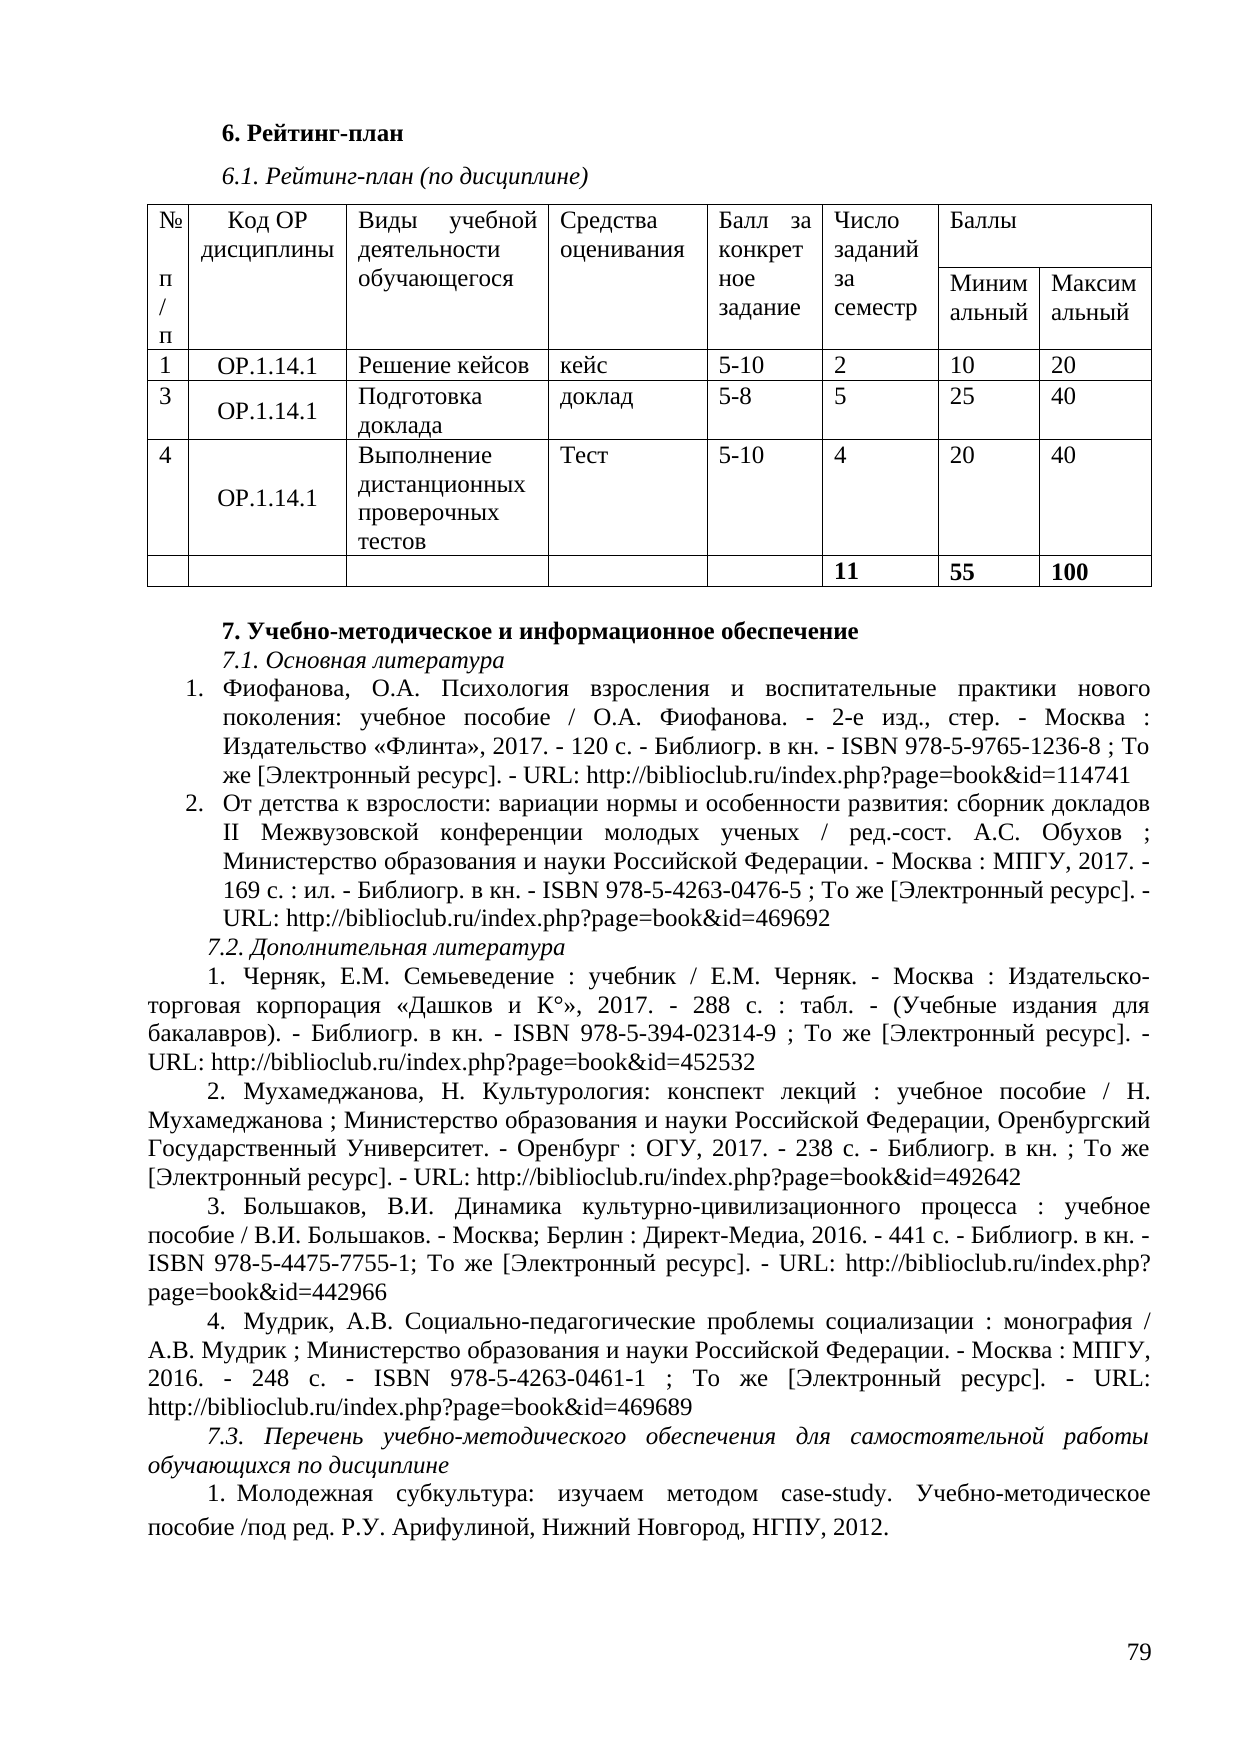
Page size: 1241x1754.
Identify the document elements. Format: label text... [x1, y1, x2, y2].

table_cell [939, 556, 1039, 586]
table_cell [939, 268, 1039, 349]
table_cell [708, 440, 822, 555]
list Мудрик, А.В. Социально-педагогические проблемы социализации : монография / А.В. Мудрик ; Министерство образования и науки Российской Федерации. - Москва : МПГУ, 2016. - 248 с. - ISBN 978-5-4263-0461-1 ; То же [Электронный ресурс]. - URL: http://biblioclub.ru/index.php?page=book&id=469689 [148, 1306, 1152, 1421]
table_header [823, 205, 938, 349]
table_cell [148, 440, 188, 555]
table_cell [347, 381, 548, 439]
text 6.1. Рейтинг-план (по дисциплине) [148, 161, 1152, 190]
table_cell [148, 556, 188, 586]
text 7. Учебно-методическое и информационное обеспечение [148, 616, 1152, 645]
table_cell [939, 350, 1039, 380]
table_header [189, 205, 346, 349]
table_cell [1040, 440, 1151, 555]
text 7.1. Основная литература [148, 645, 1152, 673]
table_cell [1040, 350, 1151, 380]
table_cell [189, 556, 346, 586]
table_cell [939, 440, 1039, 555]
text 6. Рейтинг-план [148, 118, 1152, 147]
text 7.3. Перечень учебно-методического обеспечения для самостоятельной работы обучающихся по дисциплине [148, 1421, 1152, 1478]
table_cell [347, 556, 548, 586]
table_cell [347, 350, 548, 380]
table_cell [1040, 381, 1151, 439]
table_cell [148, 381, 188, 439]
text 7.2. Дополнительная литература [148, 932, 1152, 961]
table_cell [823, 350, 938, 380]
list Фиофанова, О.А. Психология взросления и воспитательные практики нового поколения: учебное пособие / О.А. Фиофанова. - 2-е изд., стер. - Москва : Издательство «Флинта», 2017. - 120 с. - Библиогр. в кн. - ISBN 978-5-9765-1236-8 ; То же [Электронный ресурс]. - URL: http://biblioclub.ru/index.php?page=book&id=114741 [185, 673, 1152, 788]
list Черняк, Е.М. Семьеведение : учебник / Е.М. Черняк. - Москва : Издательско-торговая корпорация «Дашков и К°», 2017. - 288 с. : табл. - (Учебные издания для бакалавров). - Библиогр. в кн. - ISBN 978-5-394-02314-9 ; То же [Электронный ресурс]. - URL: http://biblioclub.ru/index.php?page=book&id=452532 [148, 961, 1152, 1076]
list Мухамеджанова, Н. Культурология: конспект лекций : учебное пособие / Н. Мухамеджанова ; Министерство образования и науки Российской Федерации, Оренбургский Государственный Университет. - Оренбург : ОГУ, 2017. - 238 с. - Библиогр. в кн. ; То же [Электронный ресурс]. - URL: http://biblioclub.ru/index.php?page=book&id=492642 [148, 1076, 1152, 1191]
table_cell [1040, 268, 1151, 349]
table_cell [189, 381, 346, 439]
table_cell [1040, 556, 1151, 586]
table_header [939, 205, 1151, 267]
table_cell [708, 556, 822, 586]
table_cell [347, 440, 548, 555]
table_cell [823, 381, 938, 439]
list От детства к взрослости: вариации нормы и особенности развития: сборник докладов II Межвузовской конференции молодых ученых / ред.-сост. А.С. Обухов ; Министерство образования и науки Российской Федерации. - Москва : МПГУ, 2017. - 169 с. : ил. - Библиогр. в кн. - ISBN 978-5-4263-0476-5 ; То же [Электронный ресурс]. - URL: http://biblioclub.ru/index.php?page=book&id=469692 [185, 788, 1152, 932]
list Большаков, В.И. Динамика культурно-цивилизационного процесса : учебное пособие / В.И. Большаков. - Москва; Берлин : Директ-Медиа, 2016. - 441 с. - Библиогр. в кн. - ISBN 978-5-4475-7755-1; То же [Электронный ресурс]. - URL: http://biblioclub.ru/index.php?page=book&id=442966 [148, 1191, 1152, 1306]
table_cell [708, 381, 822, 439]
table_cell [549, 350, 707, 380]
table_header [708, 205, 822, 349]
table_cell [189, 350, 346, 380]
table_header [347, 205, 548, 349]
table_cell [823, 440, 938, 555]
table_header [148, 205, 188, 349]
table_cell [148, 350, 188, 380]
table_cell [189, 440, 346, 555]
list Молодежная субкультура: изучаем методом case-study. Учебно-методическое пособие /под ред. Р.У. Арифулиной, Нижний Новгород, НГПУ, 2012. [148, 1478, 1152, 1540]
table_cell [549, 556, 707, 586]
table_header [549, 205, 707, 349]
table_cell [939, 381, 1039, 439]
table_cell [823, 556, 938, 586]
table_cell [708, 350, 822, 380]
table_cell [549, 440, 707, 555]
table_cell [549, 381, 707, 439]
